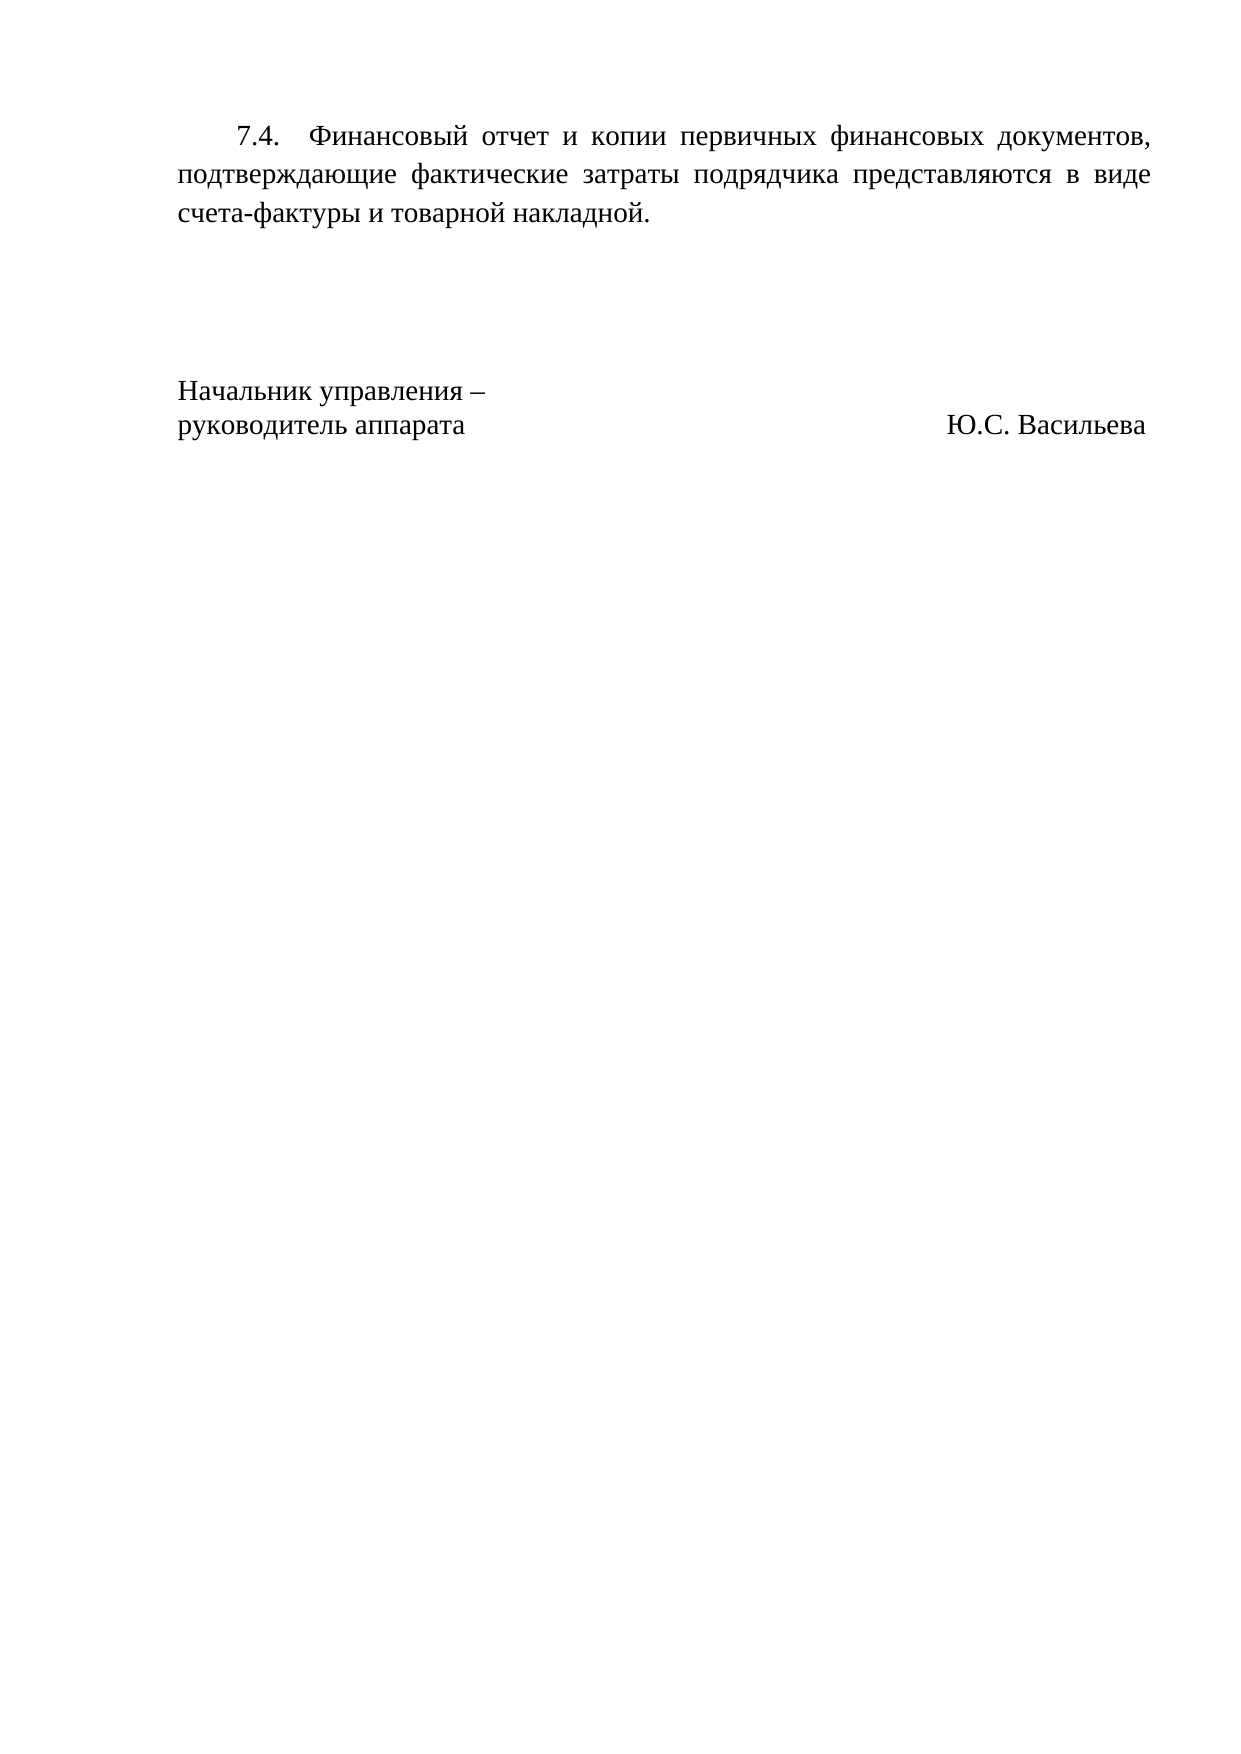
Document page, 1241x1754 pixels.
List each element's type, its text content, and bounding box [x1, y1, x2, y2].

text Начальник управления – [177, 373, 1152, 407]
list Финансовый отчет и копии первичных финансовых документов, подтверждающие фактические затраты подрядчика представляются в виде счета-фактуры и товарной накладной. [177, 118, 1152, 229]
text руководитель аппарата Ю.С. Васильева [177, 407, 1152, 440]
